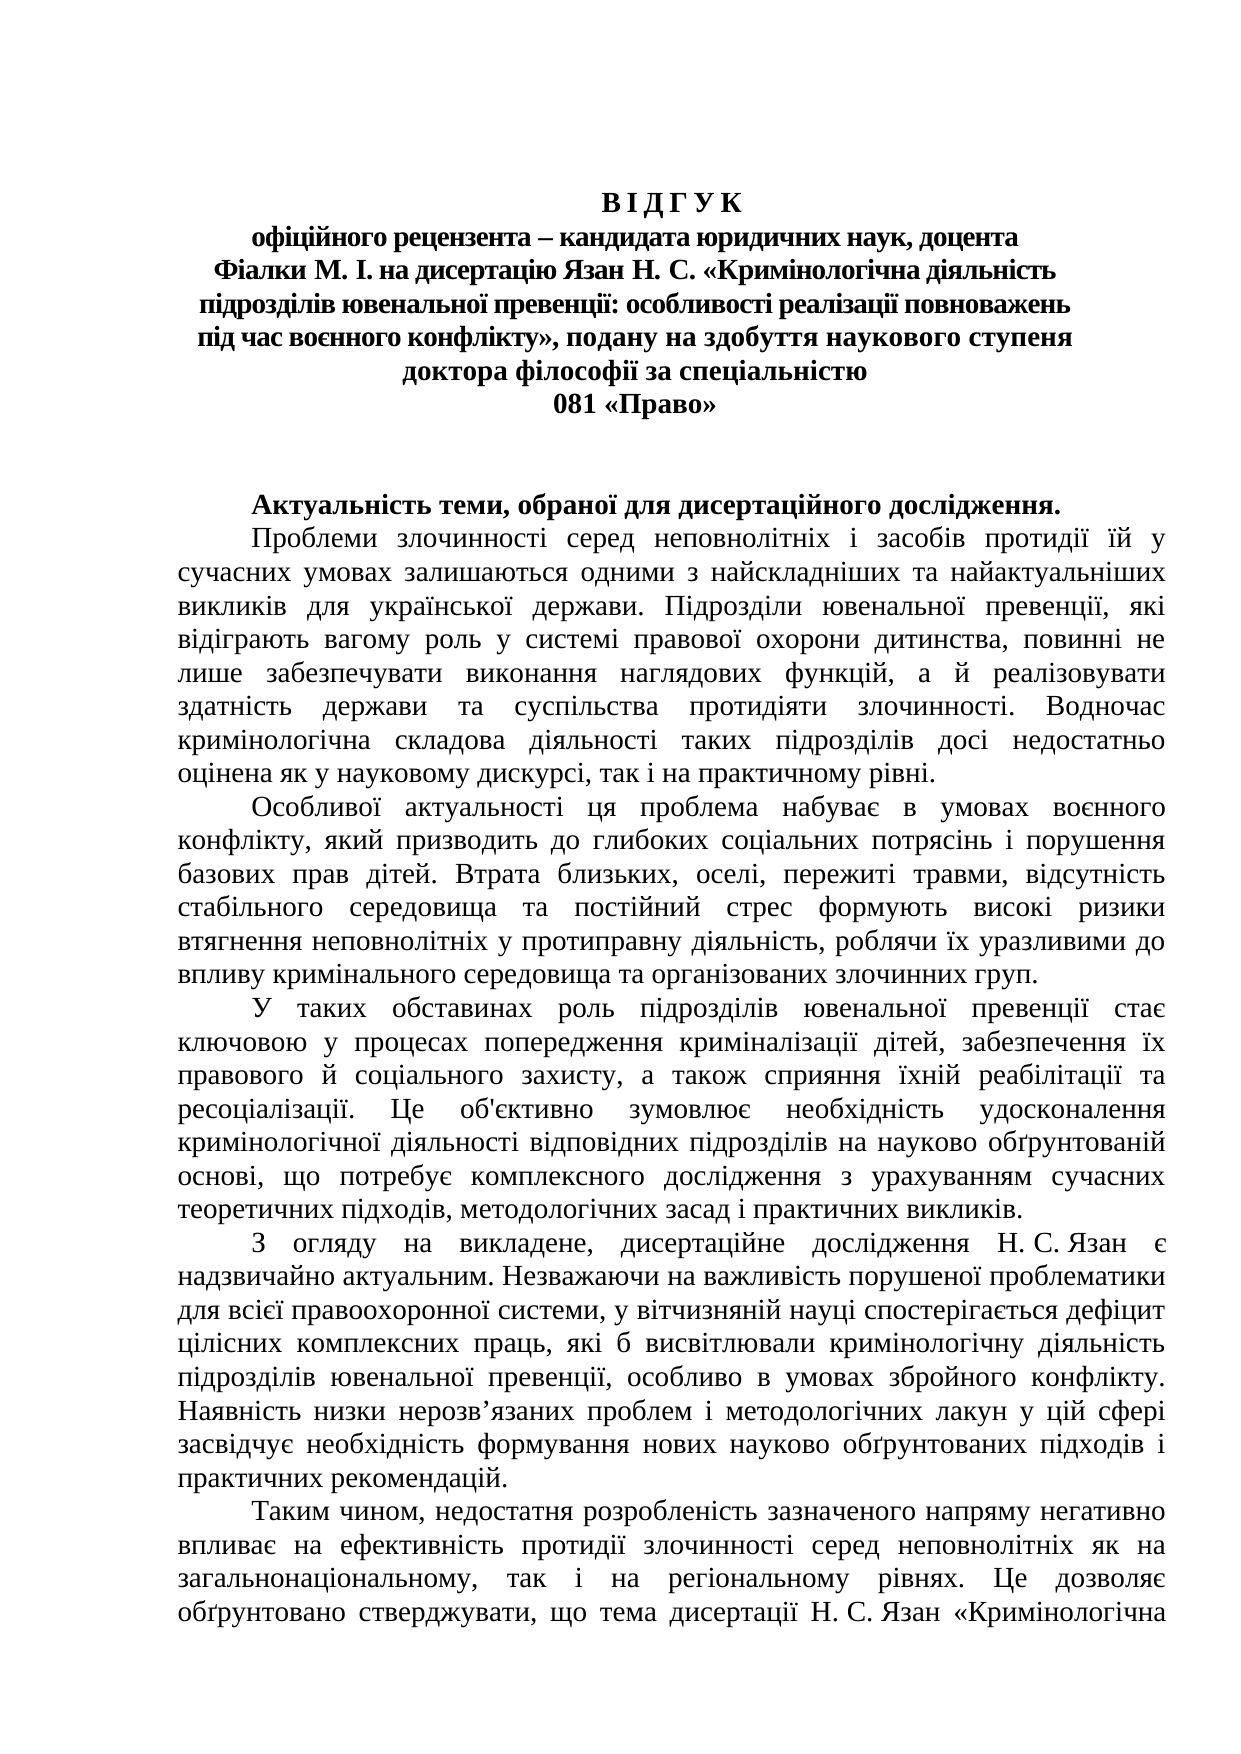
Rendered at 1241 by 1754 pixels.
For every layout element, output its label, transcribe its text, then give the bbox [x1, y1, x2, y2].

subtitle офіційного рецензента – кандидата юридичних наук, доцента Фіалки М. І. на дисертацію Язан Н. С. «Кримінологічна діяльність підрозділів ювенальної превенції: особливості реалізації повноважень під час воєнного конфлікту», подану на здобуття наукового ступеня доктора філософії за спеціальністю [177, 219, 1093, 386]
text Особливої актуальності ця проблема набуває в умовах воєнного конфлікту, який призводить до глибоких соціальних потрясінь і порушення базових прав дітей. Втрата близьких, оселі, пережиті травми, відсутність стабільного середовища та постійний стрес формують високі ризики втягнення неповнолітніх у протиправну діяльність, роблячи їх уразливими до впливу кримінального середовища та організованих злочинних груп. [177, 789, 1166, 990]
subtitle 081 «Право» [177, 386, 1093, 420]
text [177, 1493, 1166, 1627]
text З огляду на викладене, дисертаційне дослідження Н. С. Язан є надзвичайно актуальним. Незважаючи на важливість порушеної проблематики для всієї правоохоронної системи, у вітчизняній науці спостерігається дефіцит цілісних комплексних праць, які б висвітлювали кримінологічну діяльність підрозділів ювенальної превенції, особливо в умовах збройного конфлікту. Наявність низки нерозв’язаних проблем і методологічних лакун у цій сфері засвідчує необхідність формування нових науково обґрунтованих підходів і практичних рекомендацій. [177, 1225, 1166, 1493]
text У таких обставинах роль підрозділів ювенальної превенції стає ключовою у процесах попередження криміналізації дітей, забезпечення їх правового й соціального захисту, а також сприяння їхній реабілітації та ресоціалізації. Це об'єктивно зумовлює необхідність удосконалення кримінологічної діяльності відповідних підрозділів на науково обґрунтованій основі, що потребує комплексного дослідження з урахуванням сучасних теоретичних підходів, методологічних засад і практичних викликів. [177, 990, 1166, 1225]
text Проблеми злочинності серед неповнолітніх і засобів протидії їй у сучасних умовах залишаються одними з найскладніших та найактуальніших викликів для української держави. Підрозділи ювенальної превенції, які відіграють вагому роль у системі правової охорони дитинства, повинні не лише забезпечувати виконання наглядових функцій, а й реалізовувати здатність держави та суспільства протидіяти злочинності. Водночас кримінологічна складова діяльності таких підрозділів досі недостатньо оцінена як у науковому дискурсі, так і на практичному рівні. [177, 521, 1166, 789]
subtitle В І Д Г У К [177, 185, 1166, 219]
text Актуальність теми, обраної для дисертаційного дослідження. [177, 487, 1152, 521]
